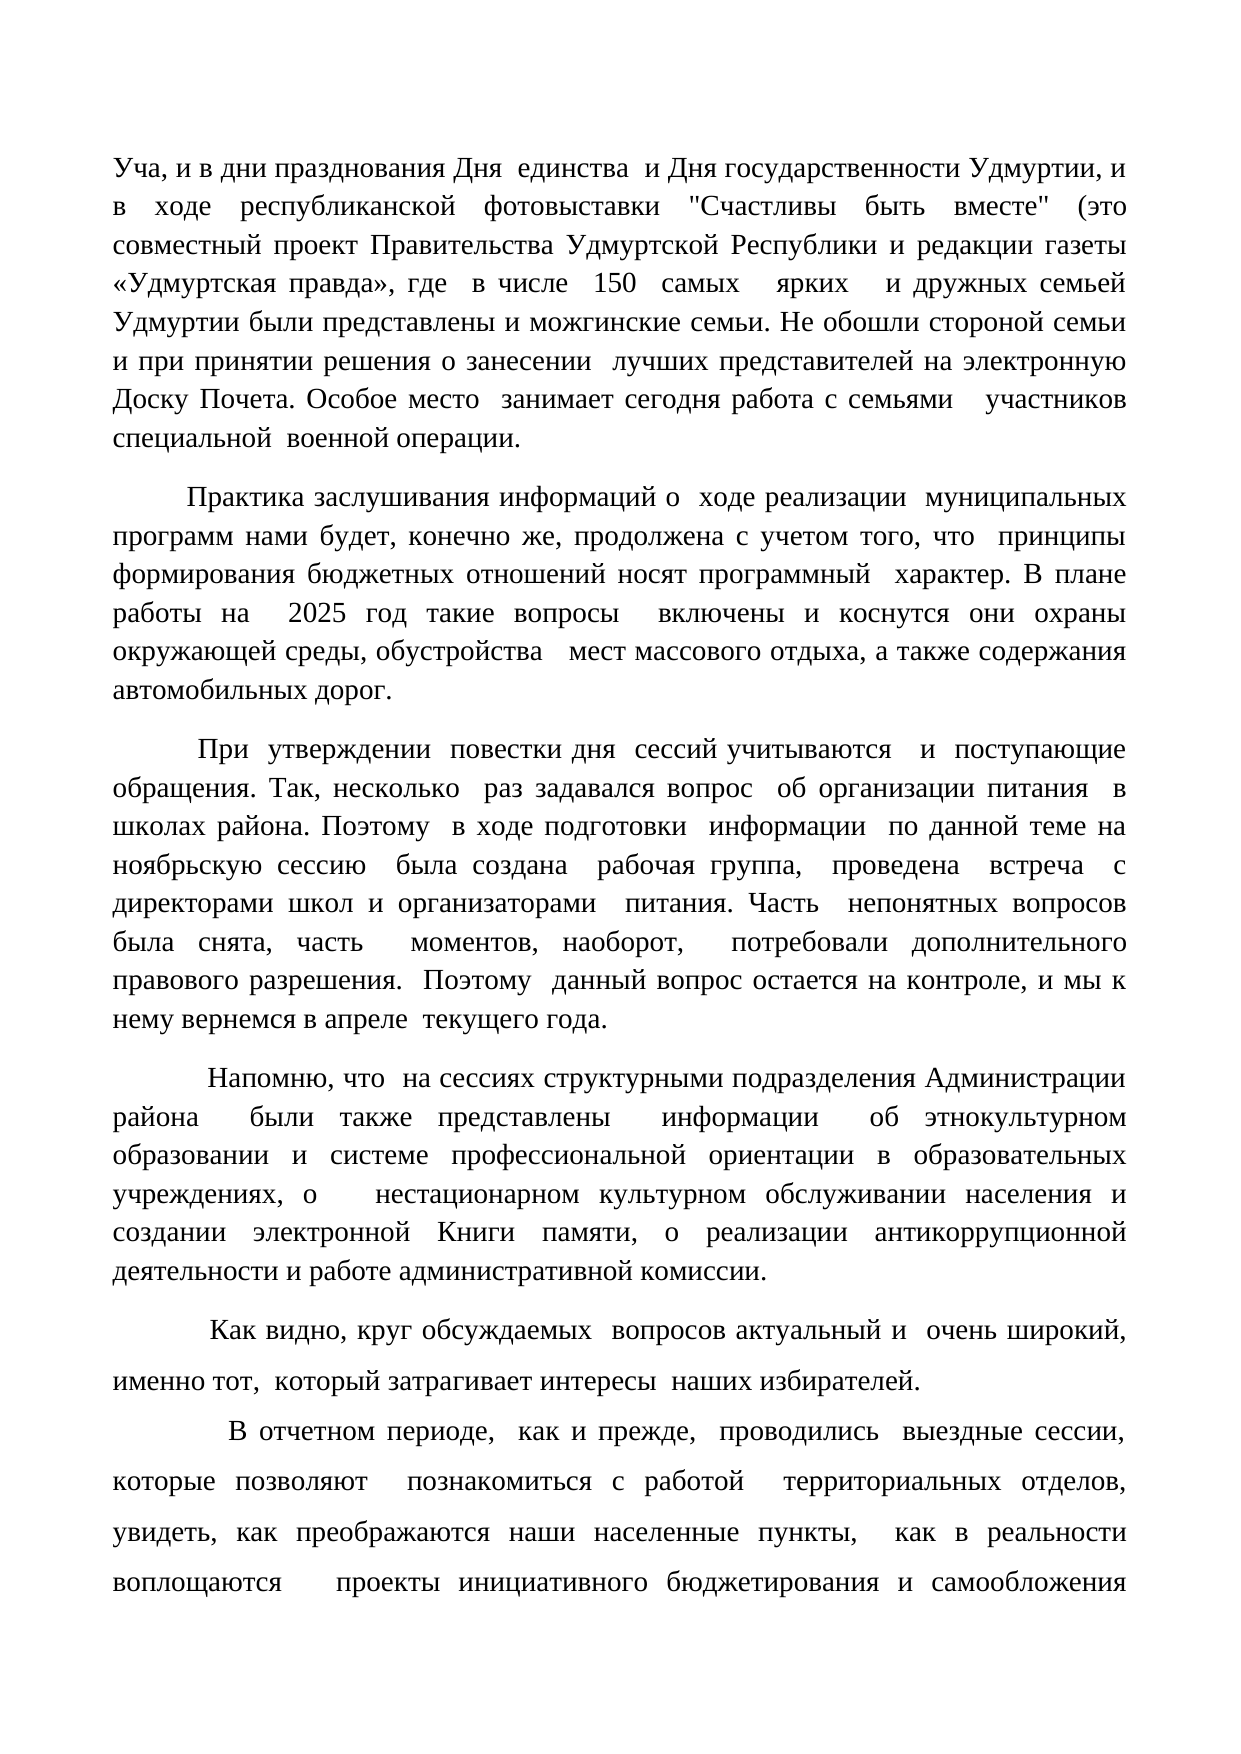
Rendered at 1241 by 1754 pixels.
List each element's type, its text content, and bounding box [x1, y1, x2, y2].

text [112, 150, 1128, 407]
text Как видно, круг обсуждаемых вопросов актуальный и очень широкий, именно тот, который затрагивает интересы наших избирателей. [112, 1312, 1128, 1396]
text Напомню, что на сессиях структурными подразделения Администрации района были также представлены информации об этнокультурном образовании и системе профессиональной ориентации в образовательных учреждениях, о нестационарном культурном обслуживании населения и создании электронной Книги памяти, о реализации антикоррупционной деятельности и работе административной комиссии. [112, 1060, 1128, 1287]
text Практика заслушивания информаций о ходе реализации муниципальных программ нами будет, конечно же, продолжена с учетом того, что принципы формирования бюджетных отношений носят программный характер. В плане работы на 2025 год такие вопросы включены и коснутся они охраны окружающей среды, обустройства мест массового отдыха, а также содержания автомобильных дорог. [112, 479, 1128, 705]
text При утверждении повестки дня сессий учитываются и поступающие обращения. Так, несколько раз задавался вопрос об организации питания в школах района. Поэтому в ходе подготовки информации по данной теме на ноябрьскую сессию была создана рабочая группа, проведена встреча с директорами школ и организаторами питания. Часть непонятных вопросов была снята, часть моментов, наоборот, потребовали дополнительного правового разрешения. Поэтому данный вопрос остается на контроле, и мы к нему вернемся в апреле текущего года. [112, 835, 1128, 911]
text При утверждении повестки дня сессий учитываются и поступающие обращения. Так, несколько раз задавался вопрос об организации питания в школах района. Поэтому в ходе подготовки информации по данной теме на ноябрьскую сессию была создана рабочая группа, проведена встреча с директорами школ и организаторами питания. Часть непонятных вопросов была снята, часть моментов, наоборот, потребовали дополнительного правового разрешения. Поэтому данный вопрос остается на контроле, и мы к нему вернемся в апреле текущего года. [112, 918, 1128, 1034]
text При утверждении повестки дня сессий учитываются и поступающие обращения. Так, несколько раз задавался вопрос об организации питания в школах района. Поэтому в ходе подготовки информации по данной теме на ноябрьскую сессию была создана рабочая группа, проведена встреча с директорами школ и организаторами питания. Часть непонятных вопросов была снята, часть моментов, наоборот, потребовали дополнительного правового разрешения. Поэтому данный вопрос остается на контроле, и мы к нему вернемся в апреле текущего года. [112, 731, 1128, 834]
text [112, 1413, 1128, 1598]
